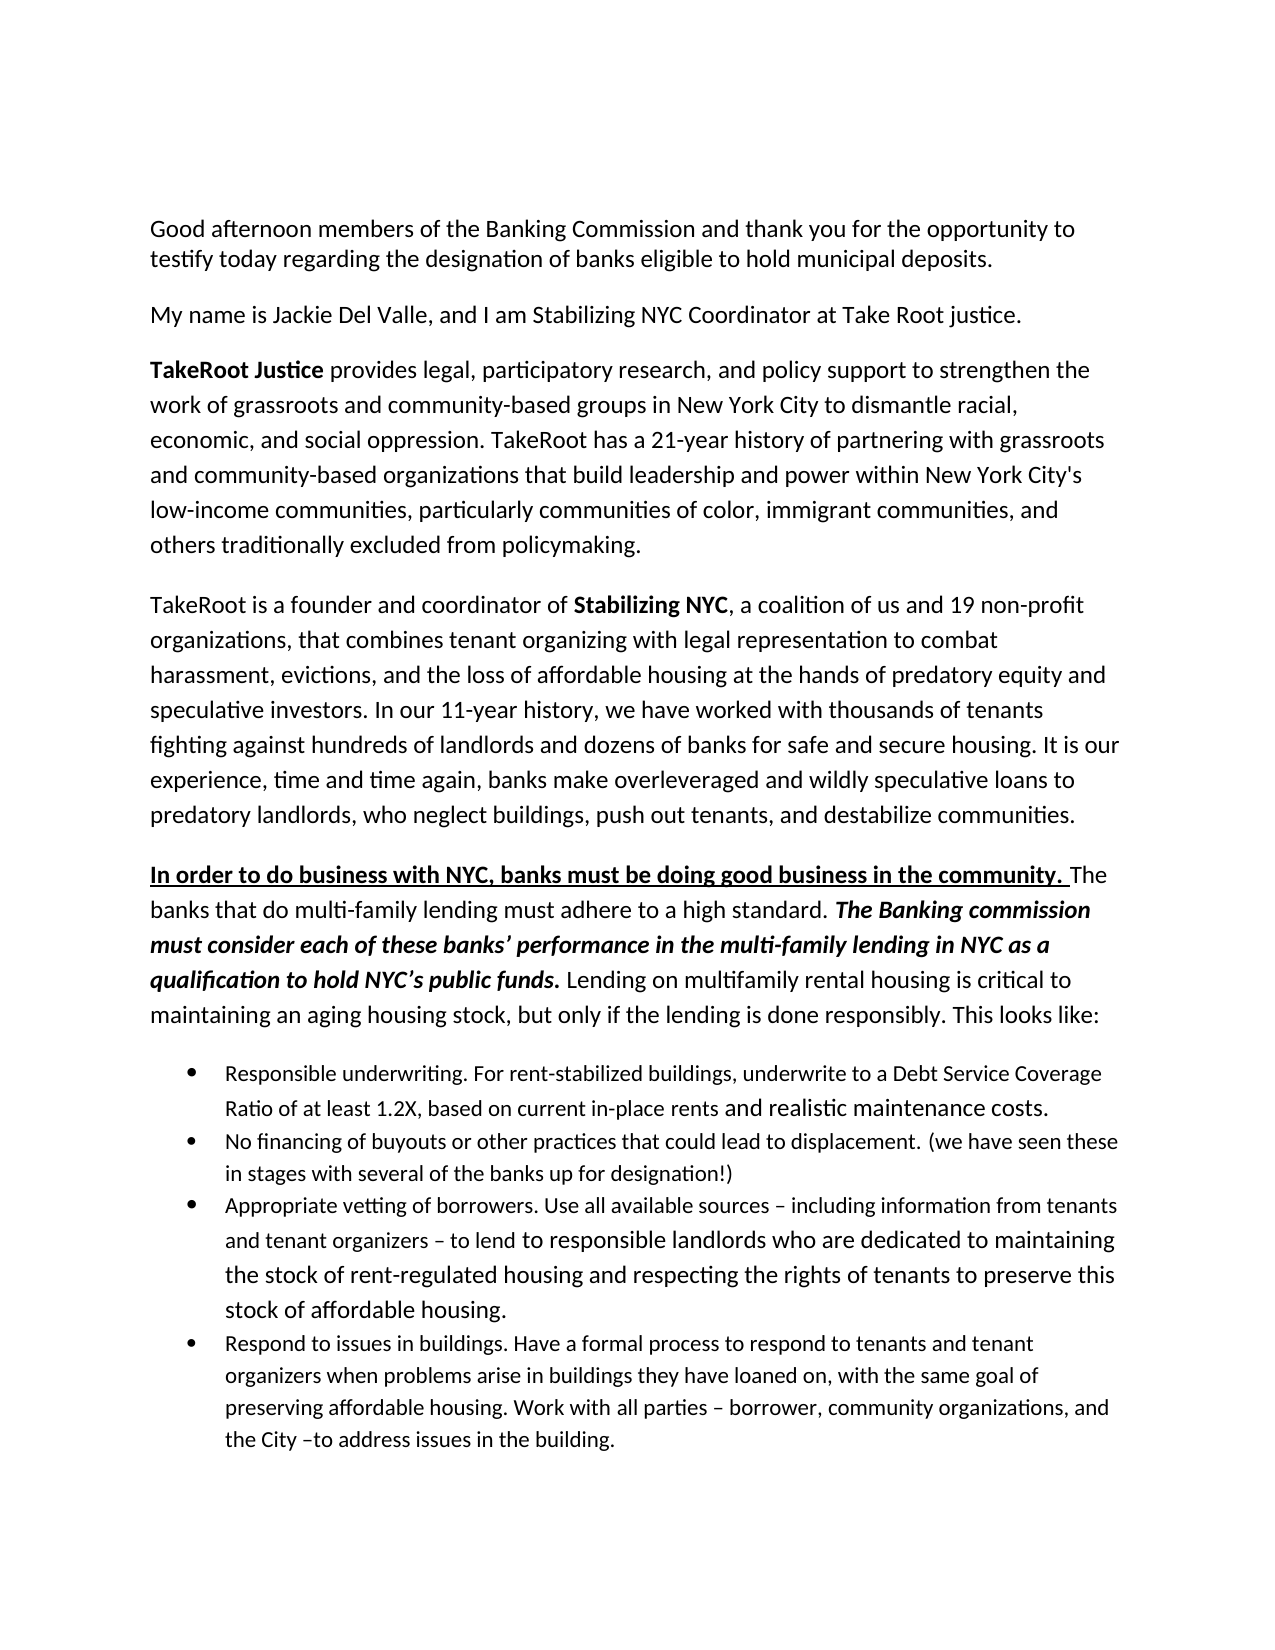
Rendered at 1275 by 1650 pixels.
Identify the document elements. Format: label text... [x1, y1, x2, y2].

list Respond to issues in buildings. Have a formal process to respond to tenants and tenant organizers when problems arise in buildings they have loaned on, with the same goal of preserving affordable housing. Work with all parties – borrower, community organizations, and the City –to address issues in the building. [187, 1329, 1125, 1453]
list Responsible underwriting. For rent-stabilized buildings, underwrite to a Debt Service Coverage Ratio of at least 1.2X, based on current in-place rents and realistic maintenance costs. [187, 1059, 1125, 1122]
list Appropriate vetting of borrowers. Use all available sources – including information from tenants and tenant organizers – to lend to responsible landlords who are dedicated to maintaining the stock of rent-regulated housing and respecting the rights of tenants to preserve this stock of affordable housing. [187, 1191, 1125, 1324]
text My name is Jackie Del Valle, and I am Stabilizing NYC Coordinator at Take Root justice. [150, 299, 1125, 329]
text TakeRoot is a founder and coordinator of Stabilizing NYC, a coalition of us and 19 non-profit organizations, that combines tenant organizing with legal representation to combat harassment, evictions, and the loss of affordable housing at the hands of predatory equity and speculative investors. In our 11-year history, we have worked with thousands of tenants fighting against hundreds of landlords and dozens of banks for safe and secure housing. It is our experience, time and time again, banks make overleveraged and wildly speculative loans to predatory landlords, who neglect buildings, push out tenants, and destabilize communities. [150, 589, 1125, 830]
text Good afternoon members of the Banking Commission and thank you for the opportunity to testify today regarding the designation of banks eligible to hold municipal deposits. [150, 213, 1125, 274]
list No financing of buyouts or other practices that could lead to displacement. (we have seen these in stages with several of the banks up for designation!) [187, 1127, 1125, 1187]
text In order to do business with NYC, banks must be doing good business in the community. The banks that do multi-family lending must adhere to a high standard. The Banking commission must consider each of these banks’ performance in the multi-family lending in NYC as a qualification to hold NYC’s public funds. Lending on multifamily rental housing is critical to maintaining an aging housing stock, but only if the lending is done responsibly. This looks like: [150, 859, 1125, 1030]
text TakeRoot Justice provides legal, participatory research, and policy support to strengthen the work of grassroots and community-based groups in New York City to dismantle racial, economic, and social oppression. TakeRoot has a 21-year history of partnering with grassroots and community-based organizations that build leadership and power within New York City's low-income communities, particularly communities of color, immigrant communities, and others traditionally excluded from policymaking. [150, 354, 1125, 560]
